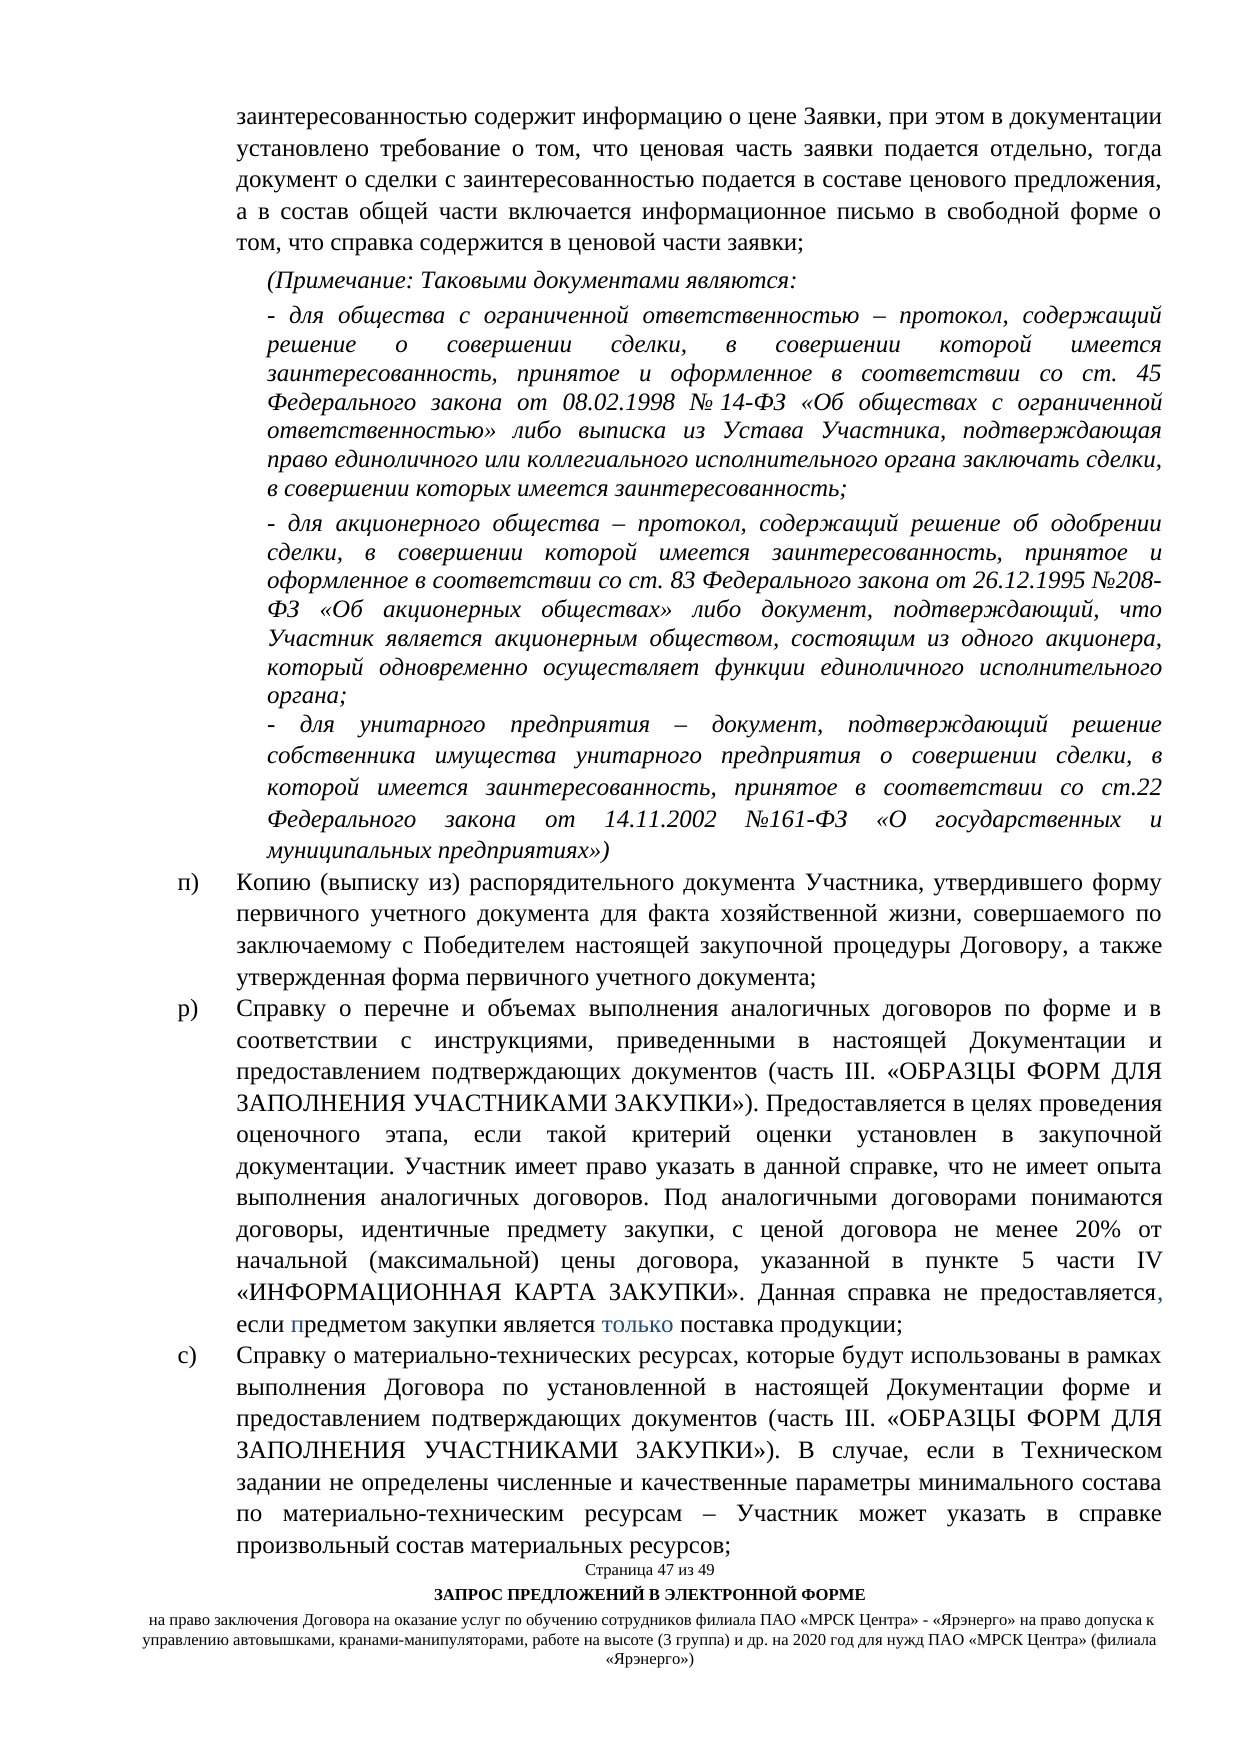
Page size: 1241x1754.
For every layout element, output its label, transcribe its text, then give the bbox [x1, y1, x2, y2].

list - для акционерного общества – протокол, содержащий решение об одобрении сделки, в совершении которой имеется заинтересованность, принятое и оформленное в соответствии со ст. 83 Федерального закона от 26.12.1995 №208-ФЗ «Об акционерных обществах» либо документ, подтверждающий, что Участник является акционерным обществом, состоящим из одного акционера, который одновременно осуществляет функции единоличного исполнительного органа; [267, 508, 1163, 709]
list (Примечание: Таковыми документами являются: [267, 265, 1163, 294]
list Копию (выписку из) распорядительного документа Участника, утвердившего форму первичного учетного документа для факта хозяйственной жизни, совершаемого по заключаемому с Победителем настоящей закупочной процедуры Договору, а также утвержденная форма первичного учетного документа; [177, 867, 1163, 990]
list Справку о перечне и объемах выполнения аналогичных договоров по форме и в соответствии с инструкциями, приведенными в настоящей Документации и предоставлением подтверждающих документов (часть III. «ОБРАЗЦЫ ФОРМ ДЛЯ ЗАПОЛНЕНИЯ УЧАСТНИКАМИ ЗАКУПКИ»). Предоставляется в целях проведения оценочного этапа, если такой критерий оценки установлен в закупочной документации. Участник имеет право указать в данной справке, что не имеет опыта выполнения аналогичных договоров. Под аналогичными договорами понимаются договоры, идентичные предмету закупки, с ценой договора не менее 20% от начальной (максимальной) цены договора, указанной в пункте 5 части IV «ИНФОРМАЦИОННАЯ КАРТА ЗАКУПКИ». Данная справка не предоставляется, если предметом закупки является только поставка продукции; [177, 993, 1163, 1337]
list Справку о материально-технических ресурсах, которые будут использованы в рамках выполнения Договора по установленной в настоящей Документации форме и предоставлением подтверждающих документов (часть III. «ОБРАЗЦЫ ФОРМ ДЛЯ ЗАПОЛНЕНИЯ УЧАСТНИКАМИ ЗАКУПКИ»). В случае, если в Техническом задании не определены численные и качественные параметры минимального состава по материально-техническим ресурсам – Участник может указать в справке произвольный состав материальных ресурсов; [177, 1340, 1163, 1558]
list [177, 101, 1163, 256]
list - для общества с ограниченной ответственностью – протокол, содержащий решение о совершении сделки, в совершении которой имеется заинтересованность, принятое и оформленное в соответствии со ст. 45 Федерального закона от 08.02.1998 № 14-ФЗ «Об обществах с ограниченной ответственностью» либо выписка из Устава Участника, подтверждающая право единоличного или коллегиального исполнительного органа заключать сделки, в совершении которых имеется заинтересованность; [267, 300, 1163, 502]
list - для унитарного предприятия – документ, подтверждающий решение собственника имущества унитарного предприятия о совершении сделки, в которой имеется заинтересованность, принятое в соответствии со ст.22 Федерального закона от 14.11.2002 №161-ФЗ «О государственных и муниципальных предприятиях») [267, 709, 1163, 864]
